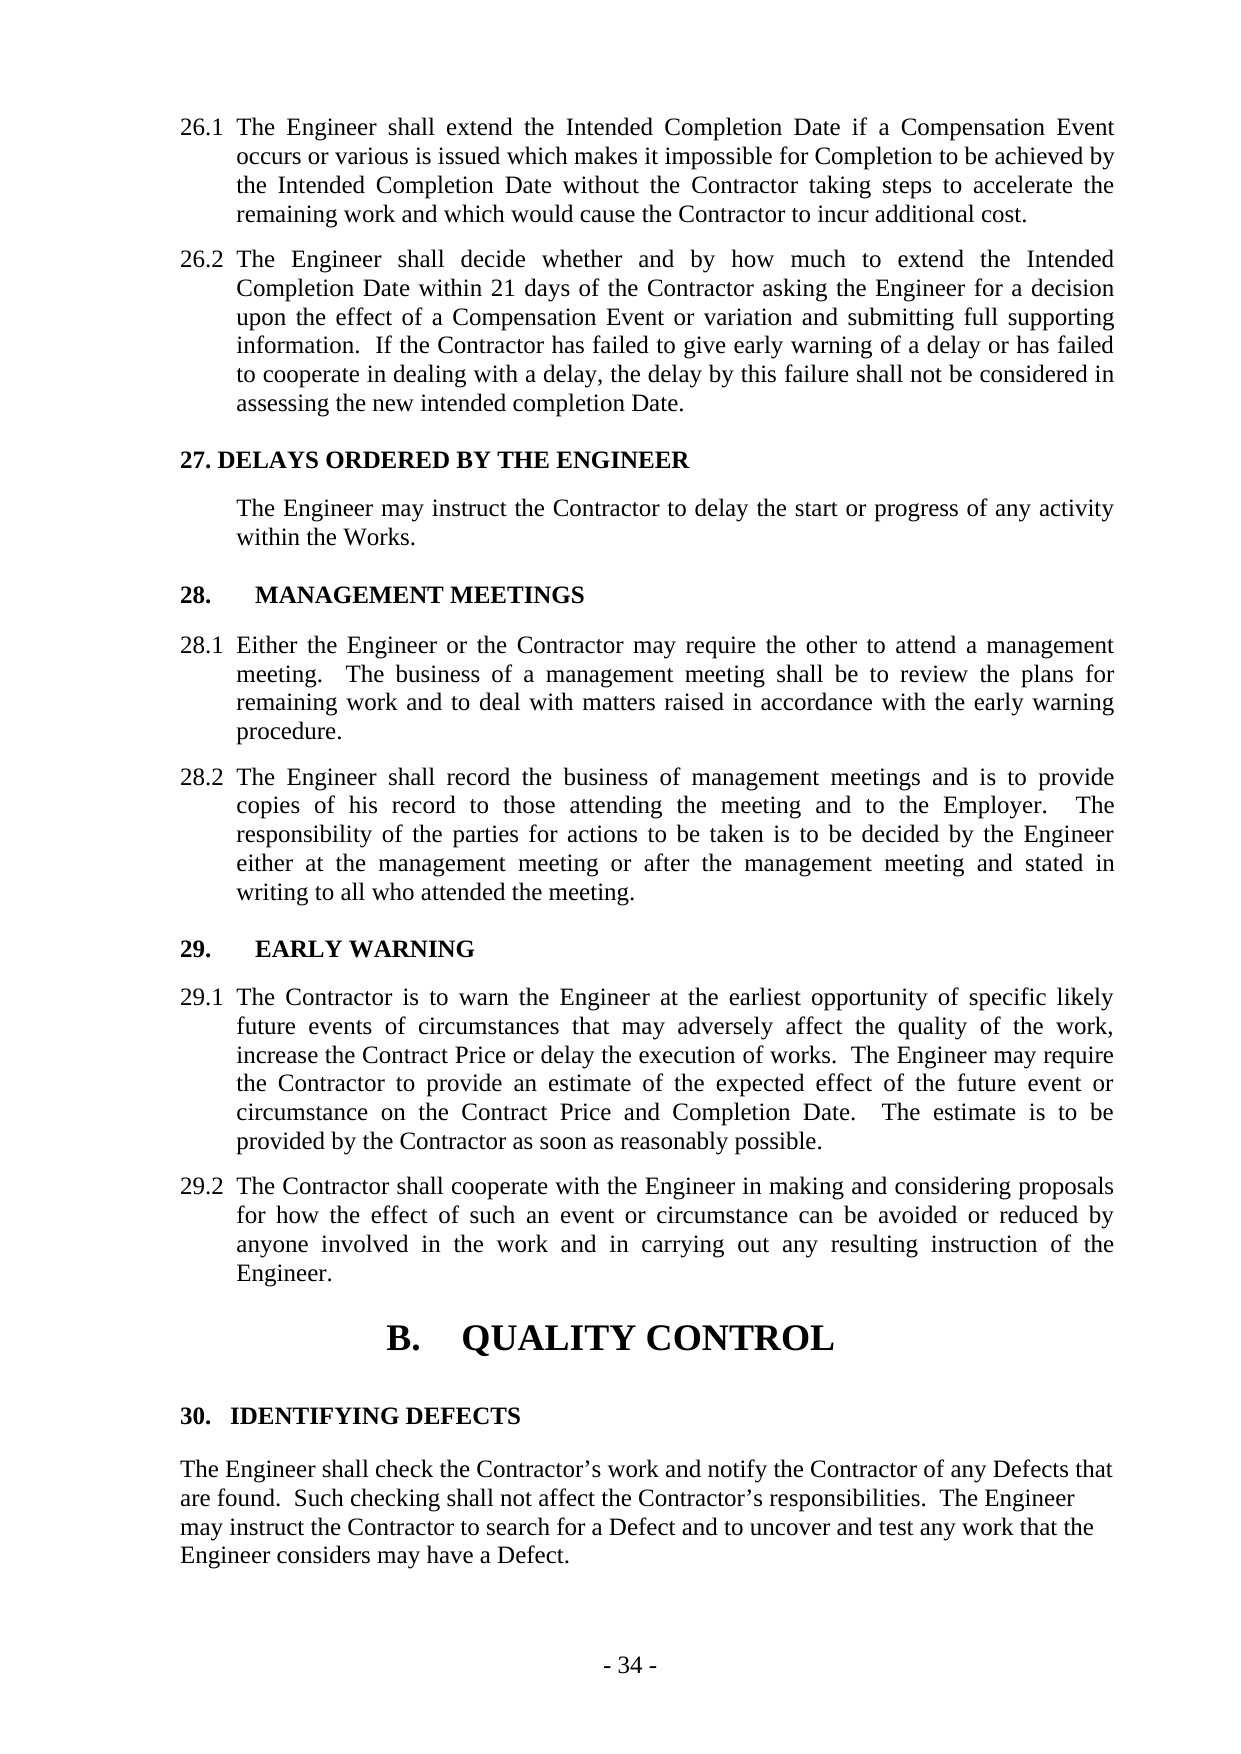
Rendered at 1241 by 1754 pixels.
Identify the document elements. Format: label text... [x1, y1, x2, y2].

text The Engineer may instruct the Contractor to delay the start or progress of any activity within the Works. [236, 493, 1115, 551]
text 28. MANAGEMENT MEETINGS [180, 580, 1115, 608]
list The Engineer shall extend the Intended Completion Date if a Compensation Event occurs or various is issued which makes it impossible for Completion to be achieved by the Intended Completion Date without the Contractor taking steps to accelerate the remaining work and which would cause the Contractor to incur additional cost. [180, 112, 1115, 227]
list Either the Engineer or the Contractor may require the other to attend a management meeting. The business of a management meeting shall be to review the plans for remaining work and to deal with matters raised in accordance with the early warning procedure. [180, 630, 1115, 745]
list The Contractor shall cooperate with the Engineer in making and considering proposals for how the effect of such an event or circumstance can be avoided or reduced by anyone involved in the work and in carrying out any resulting instruction of the Engineer. [180, 1171, 1115, 1286]
list QUALITY CONTROL [386, 1315, 1115, 1358]
list The Engineer shall decide whether and by how much to extend the Intended Completion Date within 21 days of the Contractor asking the Engineer for a decision upon the effect of a Compensation Event or variation and submitting full supporting information. If the Contractor has failed to give early warning of a delay or has failed to cooperate in dealing with a delay, the delay by this failure shall not be considered in assessing the new intended completion Date. [180, 244, 1115, 417]
text 30. IDENTIFYING DEFECTS [180, 1401, 1115, 1430]
list The Engineer shall record the business of management meetings and is to provide copies of his record to those attending the meeting and to the Employer. The responsibility of the parties for actions to be taken is to be decided by the Engineer either at the management meeting or after the management meeting and stated in writing to all who attended the meeting. [180, 762, 1115, 906]
text 27. DELAYS ORDERED BY THE ENGINEER [180, 446, 1115, 474]
list The Contractor is to warn the Engineer at the earliest opportunity of specific likely future events of circumstances that may adversely affect the quality of the work, increase the Contract Price or delay the execution of works. The Engineer may require the Contractor to provide an estimate of the expected effect of the future event or circumstance on the Contract Price and Completion Date. The estimate is to be provided by the Contractor as soon as reasonably possible. [180, 982, 1115, 1155]
text 29. EARLY WARNING [180, 934, 1115, 963]
text The Engineer shall check the Contractor’s work and notify the Contractor of any Defects that are found. Such checking shall not affect the Contractor’s responsibilities. The Engineer may instruct the Contractor to search for a Defect and to uncover and test any work that the Engineer considers may have a Defect. [180, 1454, 1115, 1569]
